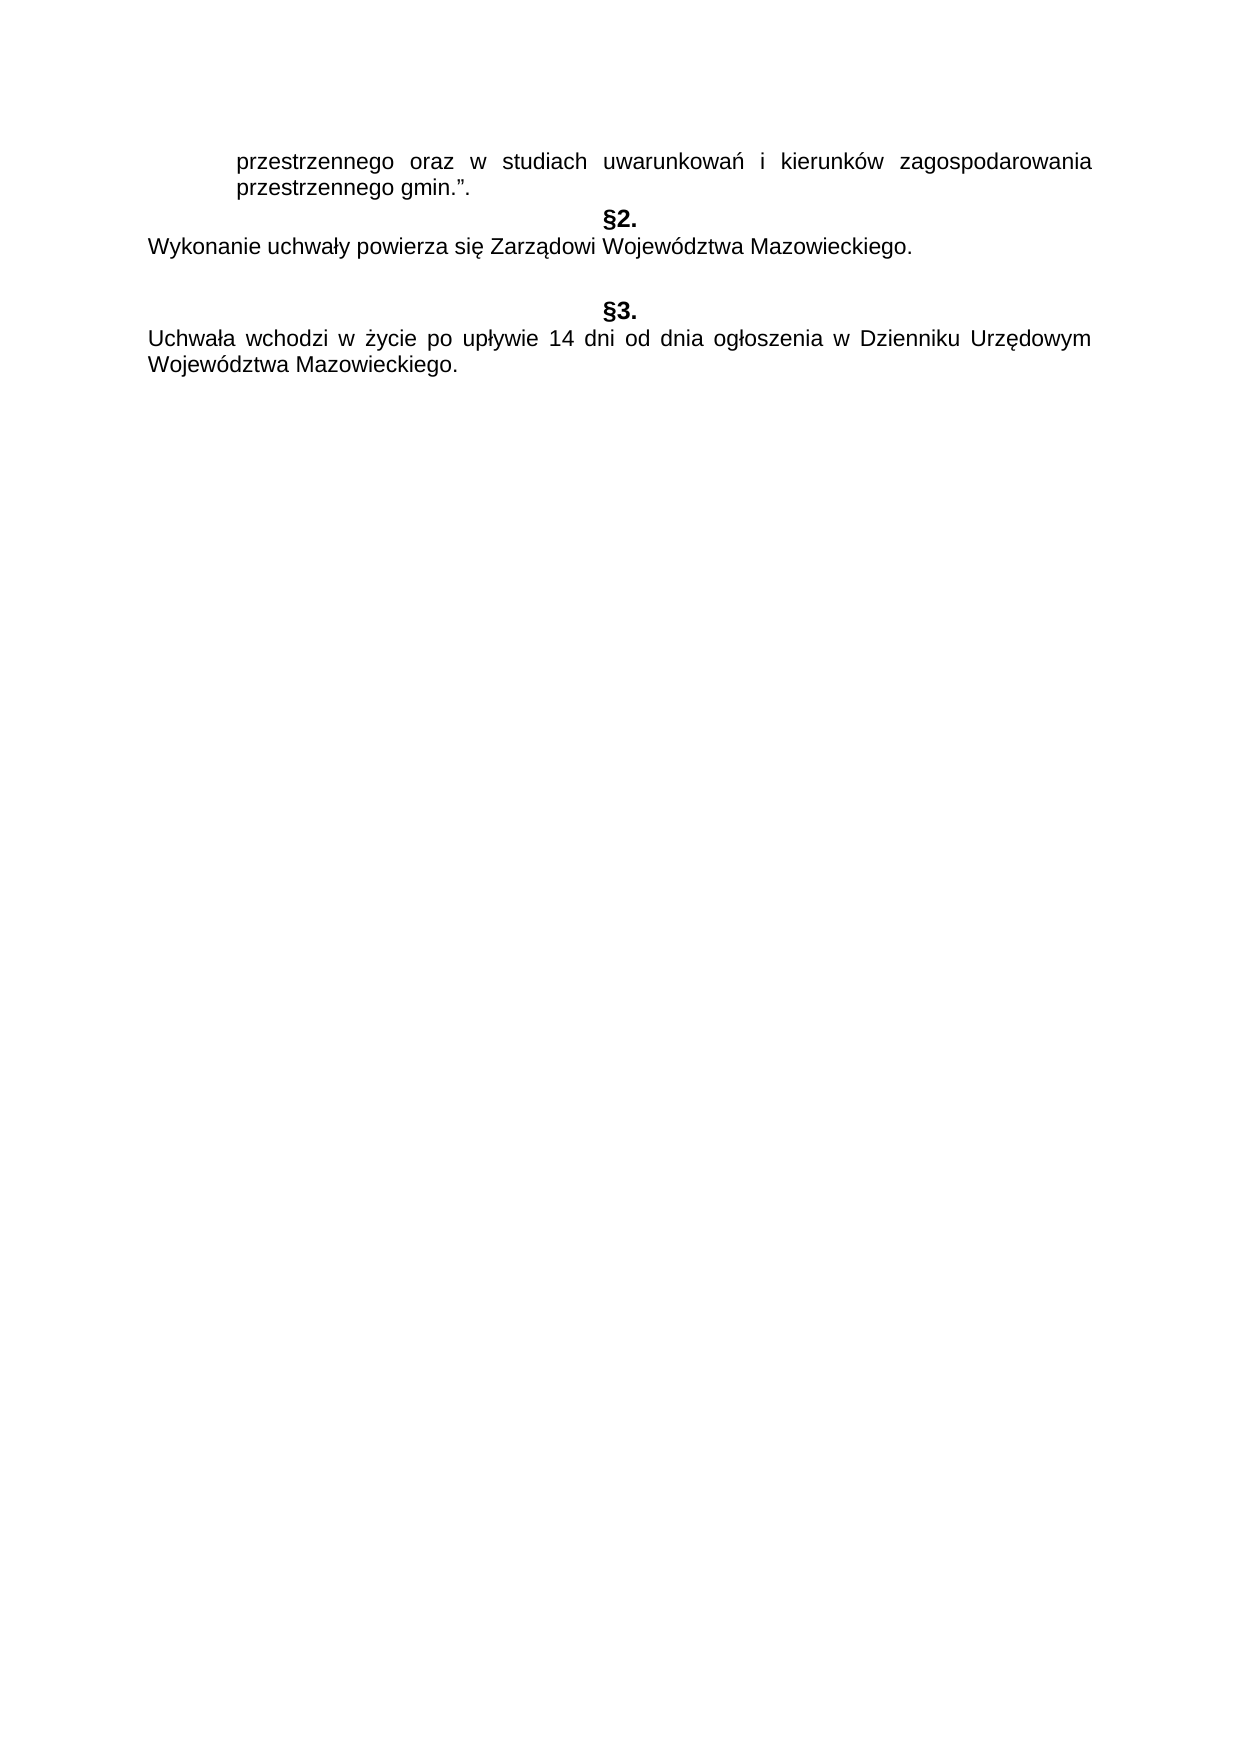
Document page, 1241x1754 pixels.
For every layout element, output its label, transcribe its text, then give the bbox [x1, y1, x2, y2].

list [207, 148, 1093, 200]
subtitle §2. [148, 204, 1093, 233]
text Wykonanie uchwały powierza się Zarządowi Województwa Mazowieckiego. [148, 233, 1093, 259]
subtitle §3. [148, 296, 1093, 325]
text Uchwała wchodzi w życie po upływie 14 dni od dnia ogłoszenia w Dzienniku Urzędowym Województwa Mazowieckiego. [148, 325, 1093, 377]
